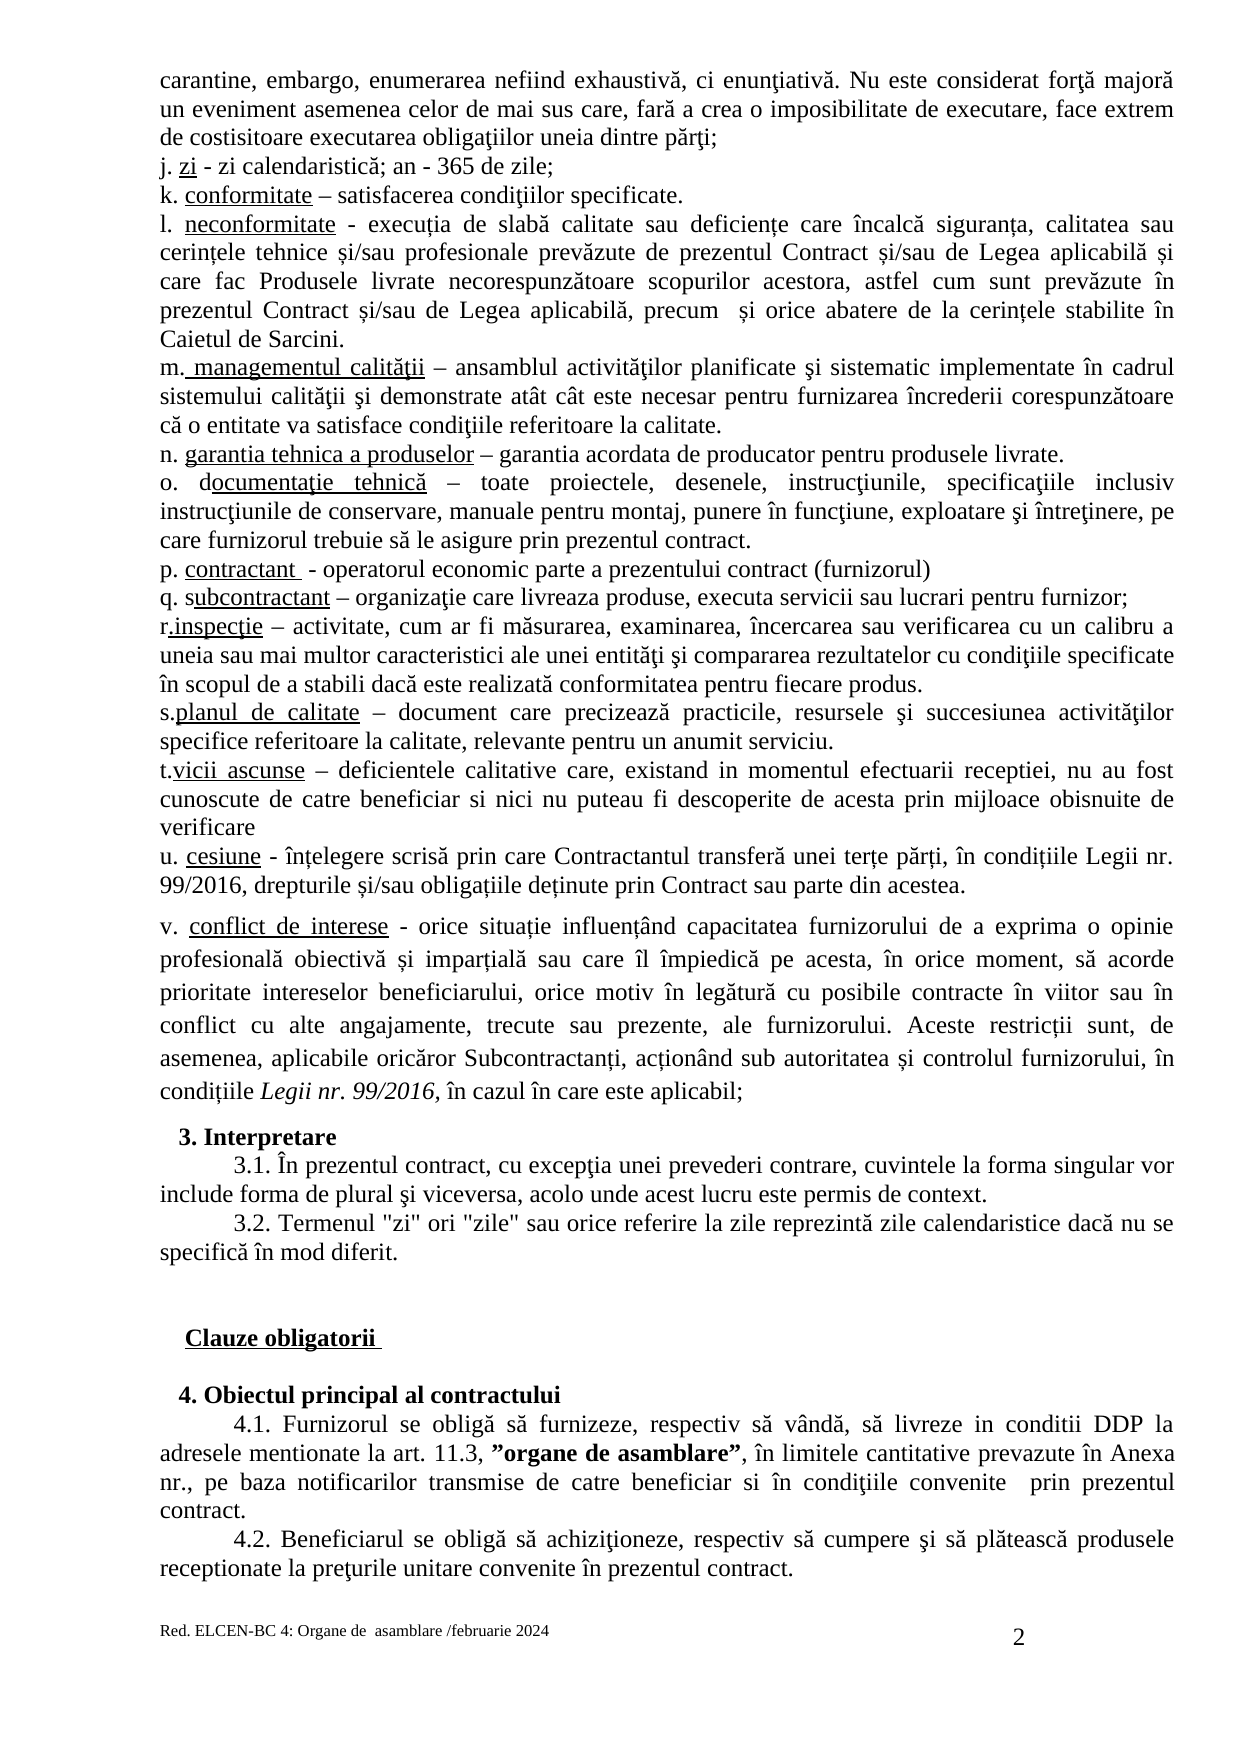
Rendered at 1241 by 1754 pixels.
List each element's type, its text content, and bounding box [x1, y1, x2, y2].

text v. conflict de interese - orice situație influențând capacitatea furnizorului de a exprima o opinie profesională obiectivă și imparțială sau care îl împiedică pe acesta, în orice moment, să acorde prioritate intereselor beneficiarului, orice motiv în legătură cu posibile contracte în viitor sau în conflict cu alte angajamente, trecute sau prezente, ale furnizorului. Aceste restricții sunt, de asemenea, aplicabile oricăror Subcontractanți, acționând sub autoritatea și controlul furnizorului, în condițiile Legii nr. 99/2016, în cazul în care este aplicabil; [159, 911, 1175, 1105]
text p. contractant - operatorul economic parte a prezentului contract (furnizorul) [159, 554, 1175, 582]
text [159, 65, 1175, 151]
text r.inspecţie – activitate, cum ar fi măsurarea, examinarea, încercarea sau verificarea cu un calibru a uneia sau mai multor caracteristici ale unei entităţi şi compararea rezultatelor cu condiţiile specificate în scopul de a stabili dacă este realizată conformitatea pentru fiecare produs. [159, 611, 1175, 697]
text 3. Interpretare [159, 1122, 1175, 1151]
list u. cesiune - înțelegere scrisă prin care Contractantul transferă unei terțe părți, în condițiile Legii nr. 99/2016, drepturile și/sau obligațiile deținute prin Contract sau parte din acestea. [159, 841, 1175, 899]
text Clauze obligatorii [159, 1323, 1175, 1352]
text o. documentaţie tehnică – toate proiectele, desenele, instrucţiunile, specificaţiile inclusiv instrucţiunile de conservare, manuale pentru montaj, punere în funcţiune, exploatare şi întreţinere, pe care furnizorul trebuie să le asigure prin prezentul contract. [159, 467, 1175, 554]
text 3.2. Termenul "zi" ori "zile" sau orice referire la zile reprezintă zile calendaristice dacă nu se specifică în mod diferit. [159, 1208, 1175, 1266]
text t.vicii ascunse – deficientele calitative care, existand in momentul efectuarii receptiei, nu au fost cunoscute de catre beneficiar si nici nu puteau fi descoperite de acesta prin mijloace obisnuite de verificare [159, 755, 1175, 841]
text 4.2. Beneficiarul se obligă să achiziţioneze, respectiv să cumpere şi să plătească produsele receptionate la preţurile unitare convenite în prezentul contract. [159, 1524, 1175, 1582]
text n. garantia tehnica a produselor – garantia acordata de producator pentru produsele livrate. [159, 439, 1175, 467]
text s.planul de calitate – document care precizează practicile, resursele şi succesiunea activităţilor specifice referitoare la calitate, relevante pentru un anumit serviciu. [159, 697, 1175, 755]
text 4.1. Furnizorul se obligă să furnizeze, respectiv să vândă, să livreze in conditii DDP la adresele mentionate la art. 11.3, ”organe de asamblare”, în limitele cantitative prevazute în Anexa nr., pe baza notificarilor transmise de catre beneficiar si în condiţiile convenite prin prezentul contract. [159, 1409, 1175, 1524]
text 4. Obiectul principal al contractului [159, 1381, 1175, 1409]
text l. neconformitate - execuția de slabă calitate sau deficiențe care încalcă siguranța, calitatea sau cerințele tehnice și/sau profesionale prevăzute de prezentul Contract și/sau de Legea aplicabilă și care fac Produsele livrate necorespunzătoare scopurilor acestora, astfel cum sunt prevăzute în prezentul Contract și/sau de Legea aplicabilă, precum și orice abatere de la cerințele stabilite în Caietul de Sarcini. [159, 209, 1175, 352]
text 3.1. În prezentul contract, cu excepţia unei prevederi contrare, cuvintele la forma singular vor include forma de plural şi viceversa, acolo unde acest lucru este permis de context. [159, 1151, 1175, 1208]
text j. zi - zi calendaristică; an - 365 de zile; [159, 151, 1175, 180]
text k. conformitate – satisfacerea condiţiilor specificate. [159, 180, 1175, 209]
text m. managementul calităţii – ansamblul activităţilor planificate şi sistematic implementate în cadrul sistemului calităţii şi demonstrate atât cât este necesar pentru furnizarea încrederii corespunzătoare că o entitate va satisface condiţiile referitoare la calitate. [159, 352, 1175, 439]
text q. subcontractant – organizaţie care livreaza produse, executa servicii sau lucrari pentru furnizor; [159, 582, 1175, 611]
